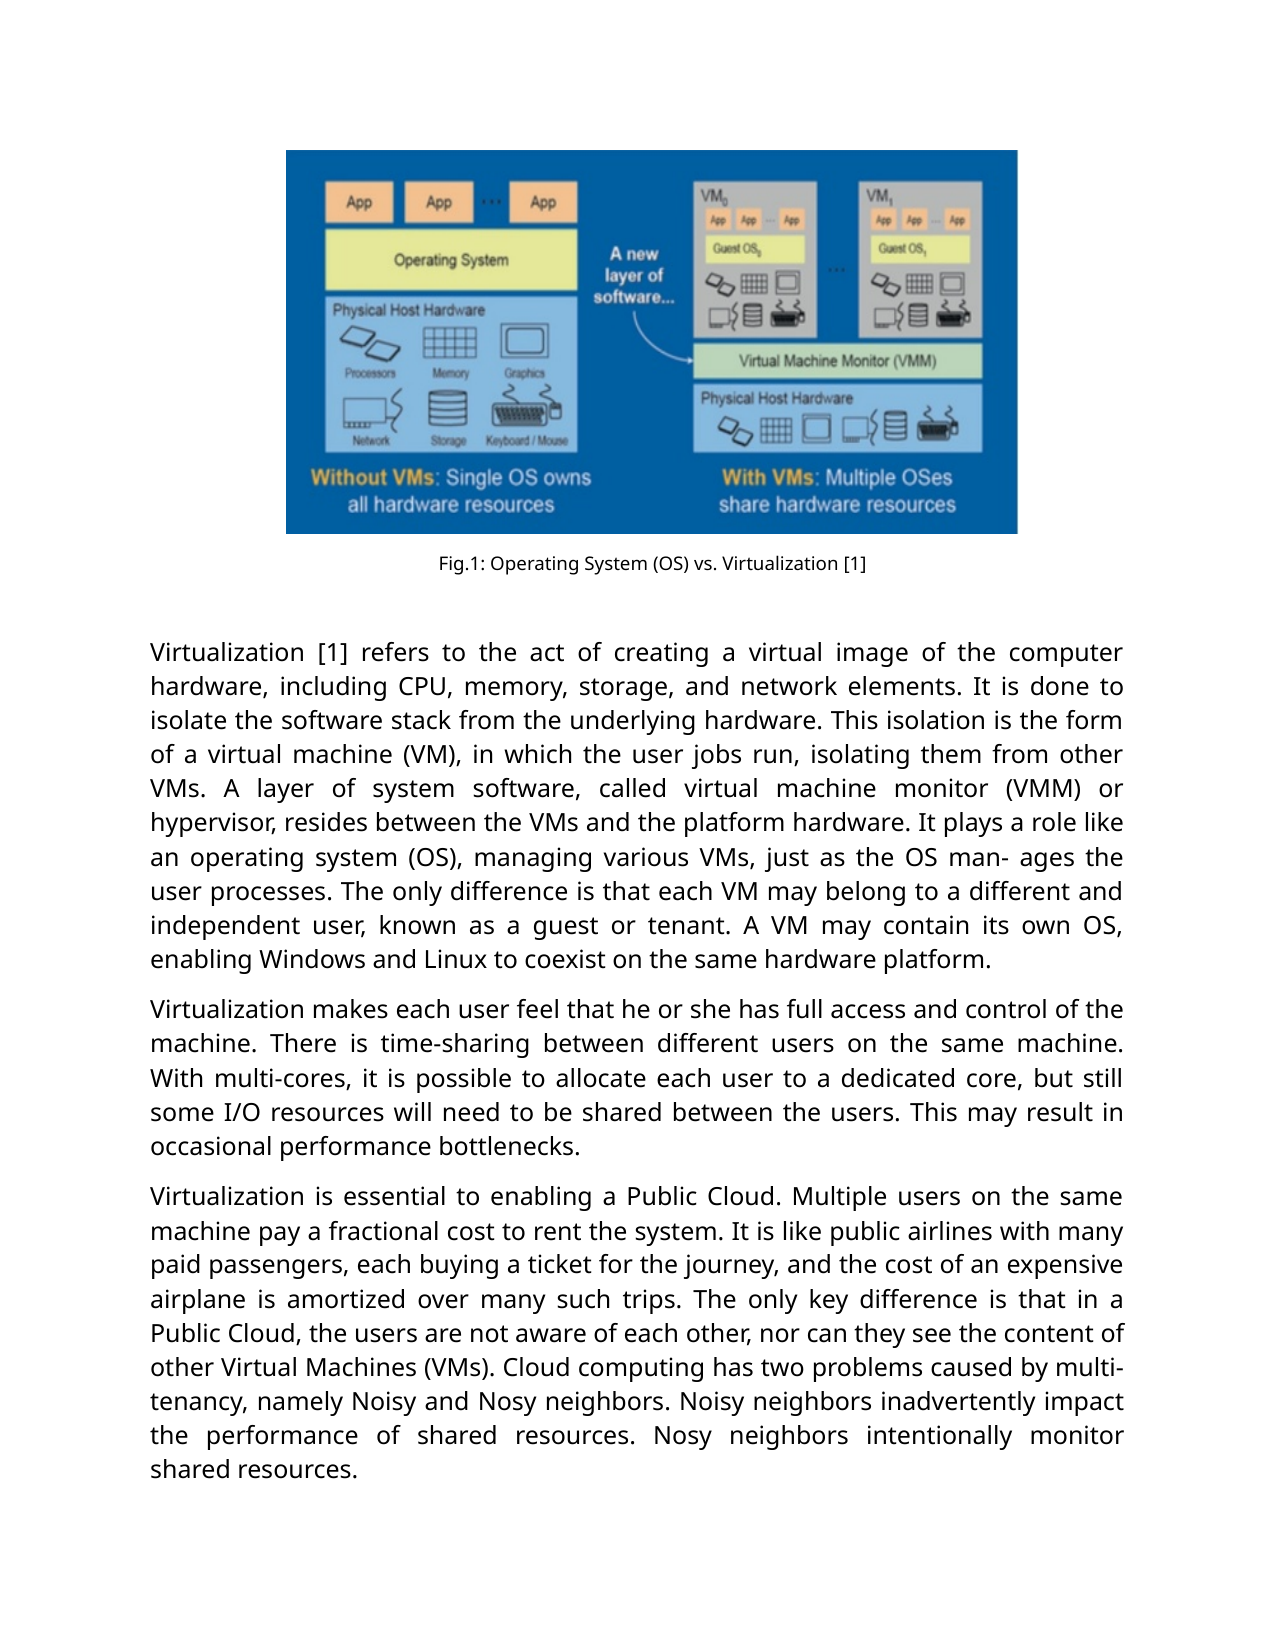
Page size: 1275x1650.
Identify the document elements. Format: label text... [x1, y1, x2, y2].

text Virtualization is essential to enabling a Public Cloud. Multiple users on the same machine pay a fractional cost to rent the system. It is like public airlines with many paid passengers, each buying a ticket for the journey, and the cost of an expensive airplane is amortized over many such trips. The only key difference is that in a Public Cloud, the users are not aware of each other, nor can they see the content of other Virtual Machines (VMs). Cloud computing has two problems caused by multi-tenancy, namely Noisy and Nosy neighbors. Noisy neighbors inadvertently impact the performance of shared resources. Nosy neighbors intentionally monitor shared resources. [150, 1179, 1125, 1486]
text Fig.1: Operating System (OS) vs. Virtualization [1] [150, 550, 1125, 576]
picture [286, 150, 1019, 534]
text Virtualization [1] refers to the act of creating a virtual image of the computer hardware, including CPU, memory, storage, and network elements. It is done to isolate the software stack from the underlying hardware. This isolation is the form of a virtual machine (VM), in which the user jobs run, isolating them from other VMs. A layer of system software, called virtual machine monitor (VMM) or hypervisor, resides between the VMs and the platform hardware. It plays a role like an operating system (OS), managing various VMs, just as the OS man- ages the user processes. The only difference is that each VM may belong to a different and independent user, known as a guest or tenant. A VM may contain its own OS, enabling Windows and Linux to coexist on the same hardware platform. [150, 635, 1125, 975]
text Virtualization makes each user feel that he or she has full access and control of the machine. There is time-sharing between different users on the same machine. With multi-cores, it is possible to allocate each user to a dedicated core, but still some I/O resources will need to be shared between the users. This may result in occasional performance bottlenecks. [150, 992, 1125, 1162]
